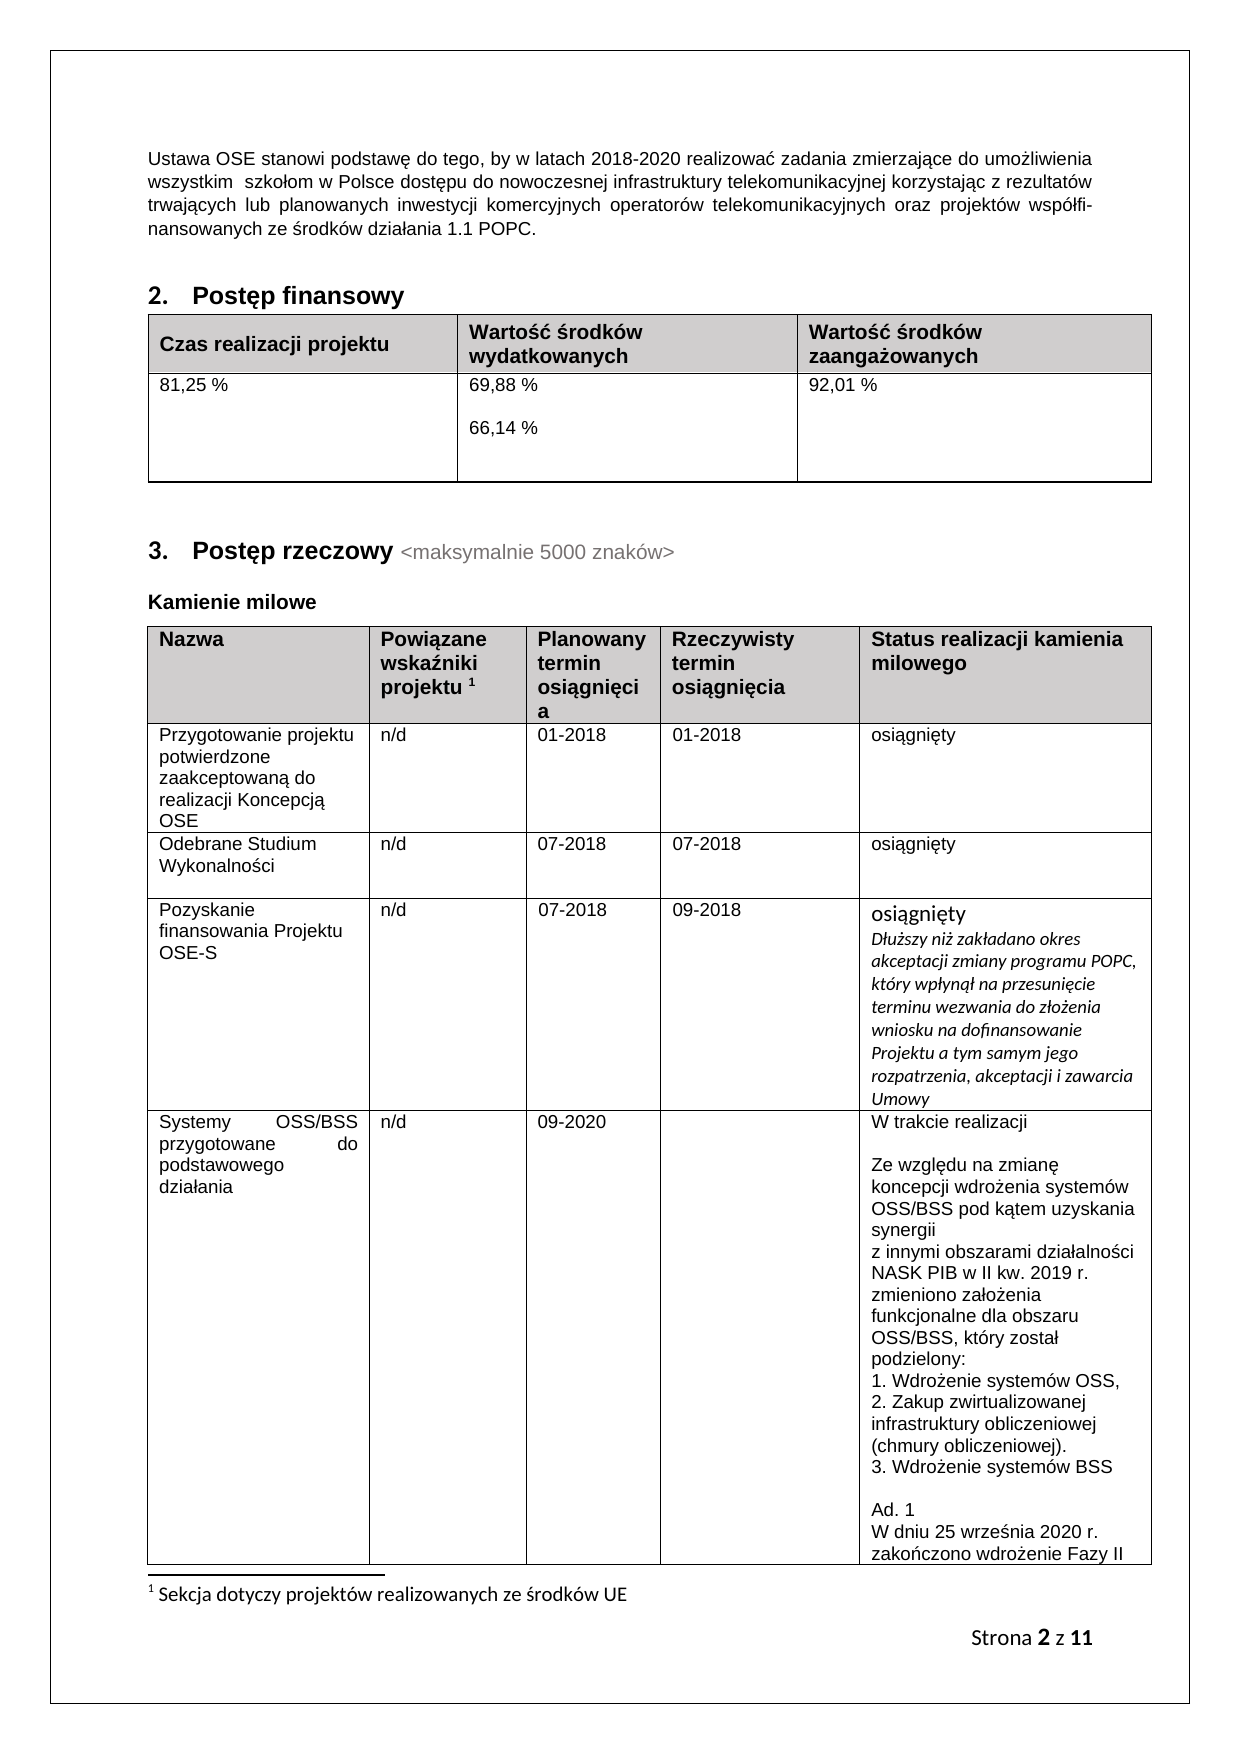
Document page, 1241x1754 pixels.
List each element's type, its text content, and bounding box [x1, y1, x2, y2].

table_header Wartość środków wydatkowanych [458, 315, 797, 372]
table_cell 07-2018 [661, 833, 859, 898]
subtitle Ustawa OSE stanowi podstawę do tego, by w latach 2018-2020 realizować zadania zmierzające do umożliwienia wszystkim szkołom w Polsce dostępu do nowoczesnej infrastruktury telekomunikacyjnej korzystając z rezultatów trwających lub planowanych inwestycji komercyjnych operatorów telekomunikacyjnych oraz projektów współfi-nansowanych ze środków działania 1.1 POPC. [148, 148, 1093, 239]
table_cell 09-2018 [661, 899, 859, 1110]
table_cell osiągnięty Dłuższy niż zakładano okres akceptacji zmiany programu POPC, który wpłynął na przesunięcie terminu wezwania do złożenia wniosku na dofinansowanie Projektu a tym samym jego rozpatrzenia, akceptacji i zawarcia Umowy [860, 899, 1151, 1110]
table_header Nazwa [148, 627, 369, 723]
table_cell 09-2020 [527, 1111, 660, 1564]
table_cell 07-2018 [527, 833, 660, 898]
subtitle Postęp finansowy [148, 278, 1093, 311]
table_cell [860, 1111, 1151, 1564]
subtitle Postęp rzeczowy <maksymalnie 5000 znaków> [148, 533, 1093, 566]
table_cell n/d [370, 833, 526, 898]
table_cell 01-2018 [527, 724, 660, 832]
table_cell Odebrane Studium Wykonalności [148, 833, 369, 898]
table_cell n/d [370, 1111, 526, 1564]
table_cell 07-2018 [527, 899, 660, 1110]
table_cell 69,88 % 66,14 % [458, 374, 797, 481]
table_cell 92,01 % [798, 374, 1151, 481]
table_cell n/d [370, 724, 526, 832]
table_cell n/d [370, 899, 526, 1110]
table_cell 01-2018 [661, 724, 859, 832]
table_header Wartość środków zaangażowanych [798, 315, 1151, 372]
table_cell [148, 1111, 369, 1564]
table_cell osiągnięty [860, 833, 1151, 898]
text Kamienie milowe [148, 590, 1093, 614]
table_header Status realizacji kamienia milowego [860, 627, 1151, 723]
table_cell [661, 1111, 859, 1564]
table_cell Pozyskanie finansowania Projektu OSE-S [148, 899, 369, 1110]
table_header Planowany termin osiągnięcia [527, 627, 660, 723]
table_header Czas realizacji projektu [149, 315, 457, 372]
table_cell osiągnięty [860, 724, 1151, 832]
table_cell Przygotowanie projektu potwierdzone zaakceptowaną do realizacji Koncepcją OSE [148, 724, 369, 832]
table_header Powiązane wskaźniki projektu [370, 627, 526, 723]
table_cell 81,25 % [149, 374, 457, 481]
table_header Rzeczywisty termin osiągnięcia [661, 627, 859, 723]
